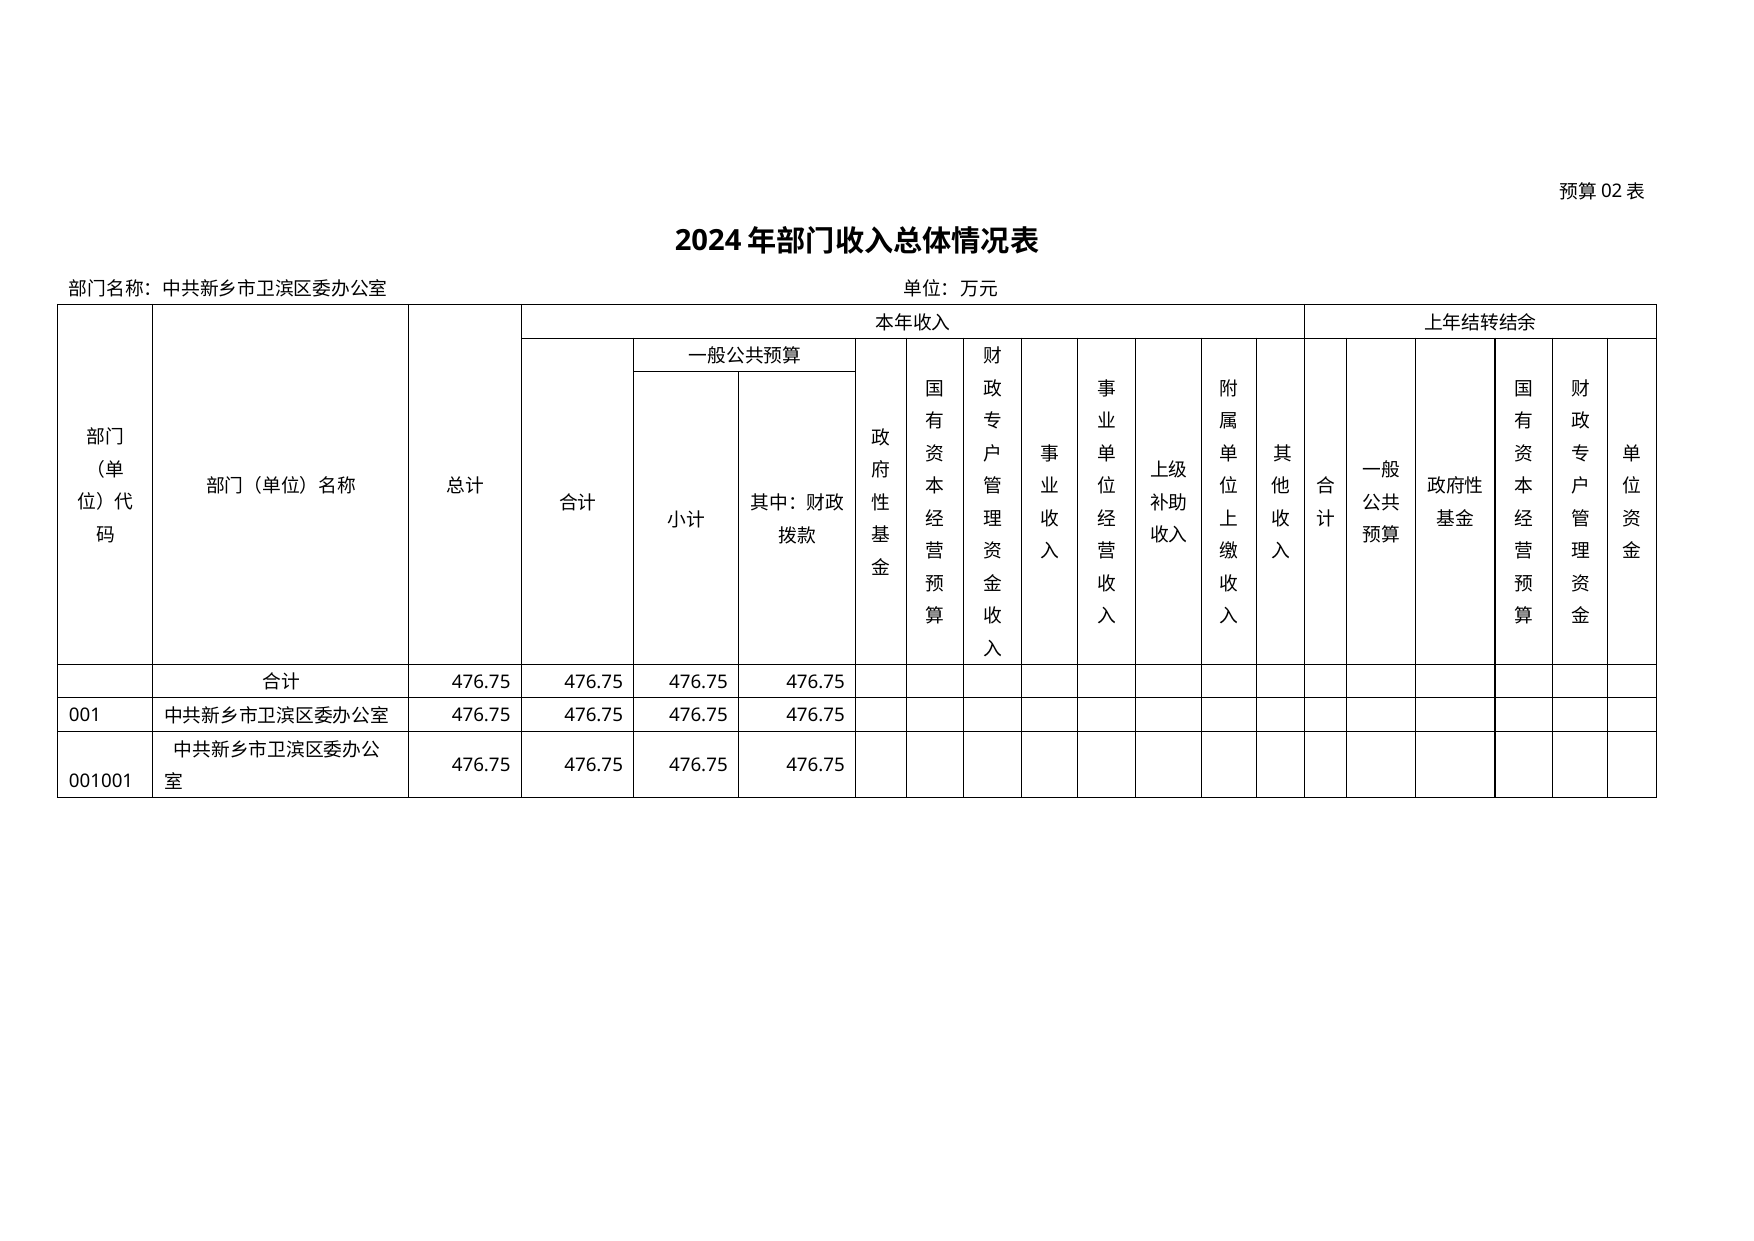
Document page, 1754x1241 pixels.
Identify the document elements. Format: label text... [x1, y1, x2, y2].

table_cell 合计 [1305, 339, 1346, 663]
table_cell 001 [58, 698, 152, 731]
table_cell [1416, 732, 1494, 797]
table_cell [907, 698, 963, 731]
table_cell [1022, 665, 1077, 697]
table_cell [1553, 732, 1607, 797]
table_cell 476.75 [409, 665, 521, 697]
table_cell 中共新乡市卫滨区委办公室 [153, 698, 408, 731]
table_cell 476.75 [409, 732, 521, 797]
table_cell [1347, 665, 1415, 697]
table_cell [1347, 732, 1415, 797]
table_cell 476.75 [739, 698, 855, 731]
table_cell [1078, 732, 1135, 797]
table_cell [1136, 665, 1201, 697]
table_cell [856, 698, 906, 731]
table_cell [1553, 665, 1607, 697]
table_cell [1022, 732, 1077, 797]
table_cell [1608, 732, 1656, 797]
table_cell [1608, 698, 1656, 731]
table_cell 001001 [58, 732, 152, 797]
table_header 预算02表 [58, 174, 1656, 206]
table_cell [1416, 698, 1494, 731]
table_cell 小计 [634, 372, 738, 663]
table_cell [964, 698, 1021, 731]
table_cell [1022, 698, 1077, 731]
table_cell [1496, 665, 1552, 697]
table_cell 其他收入 [1257, 339, 1304, 663]
table_cell 合计 [522, 339, 633, 663]
table_cell 476.75 [634, 732, 738, 797]
table_cell [1257, 732, 1304, 797]
table_cell 中共新乡市卫滨区委办公室 [153, 732, 408, 797]
table_cell [1496, 698, 1552, 731]
table_cell 上级补助收入 [1136, 339, 1201, 663]
table_cell 事业单位经营收入 [1078, 339, 1135, 663]
table_cell 其中：财政拨款 [739, 372, 855, 663]
table_cell 476.75 [739, 665, 855, 697]
table_cell [1136, 732, 1201, 797]
table_cell [1347, 698, 1415, 731]
table_cell [1608, 665, 1656, 697]
table_cell 476.75 [522, 698, 633, 731]
table_cell 财政专户管理资金 [1553, 339, 1607, 663]
table_cell 476.75 [739, 732, 855, 797]
table_cell [1416, 665, 1494, 697]
table_cell 一般公共预算 [1347, 339, 1415, 663]
table_cell 上年结转结余 [1305, 305, 1656, 337]
table_cell [1553, 698, 1607, 731]
table_cell [856, 732, 906, 797]
table_cell 本年收入 [522, 305, 1304, 337]
table_cell 单位资金 [1608, 339, 1656, 663]
table_cell [1202, 665, 1256, 697]
table_cell [1305, 698, 1346, 731]
table_cell [1257, 698, 1304, 731]
table_cell [1136, 698, 1201, 731]
table_cell [1305, 732, 1346, 797]
table_cell [1202, 732, 1256, 797]
table_cell 总计 [409, 305, 521, 663]
table_cell 财政专户管理资金收入 [964, 339, 1021, 663]
table_cell 国有资本经营预算 [907, 339, 963, 663]
table_cell 政府性基金 [1416, 339, 1494, 663]
table_cell [907, 665, 963, 697]
table_cell 476.75 [522, 732, 633, 797]
table_cell 事业收入 [1022, 339, 1077, 663]
table_cell [964, 732, 1021, 797]
table_cell 476.75 [522, 665, 633, 697]
table_cell 476.75 [634, 698, 738, 731]
table_cell 国有资本经营预算 [1496, 339, 1552, 663]
table_cell [1078, 698, 1135, 731]
table_cell [1078, 665, 1135, 697]
table_cell 附属单位上缴收入 [1202, 339, 1256, 663]
table_cell 合计 [153, 665, 408, 697]
table_cell 476.75 [409, 698, 521, 731]
table_cell 部门（单位）名称 [153, 305, 408, 663]
table_cell [58, 665, 152, 697]
table_cell 政府性基金 [856, 339, 906, 663]
table_cell 476.75 [634, 665, 738, 697]
table_cell 部门（单位）代码 [58, 305, 152, 663]
table_cell [1202, 698, 1256, 731]
table_cell 一般公共预算 [634, 339, 855, 371]
table_cell 2024年部门收入总体情况表 [58, 206, 1656, 271]
table_cell [1305, 665, 1346, 697]
table_cell [964, 665, 1021, 697]
table_cell [1496, 732, 1552, 797]
table_cell [907, 732, 963, 797]
table_cell [1257, 665, 1304, 697]
table_cell [856, 665, 906, 697]
table_cell 部门名称：中共新乡市卫滨区委办公室 单位：万元 [58, 271, 1656, 304]
